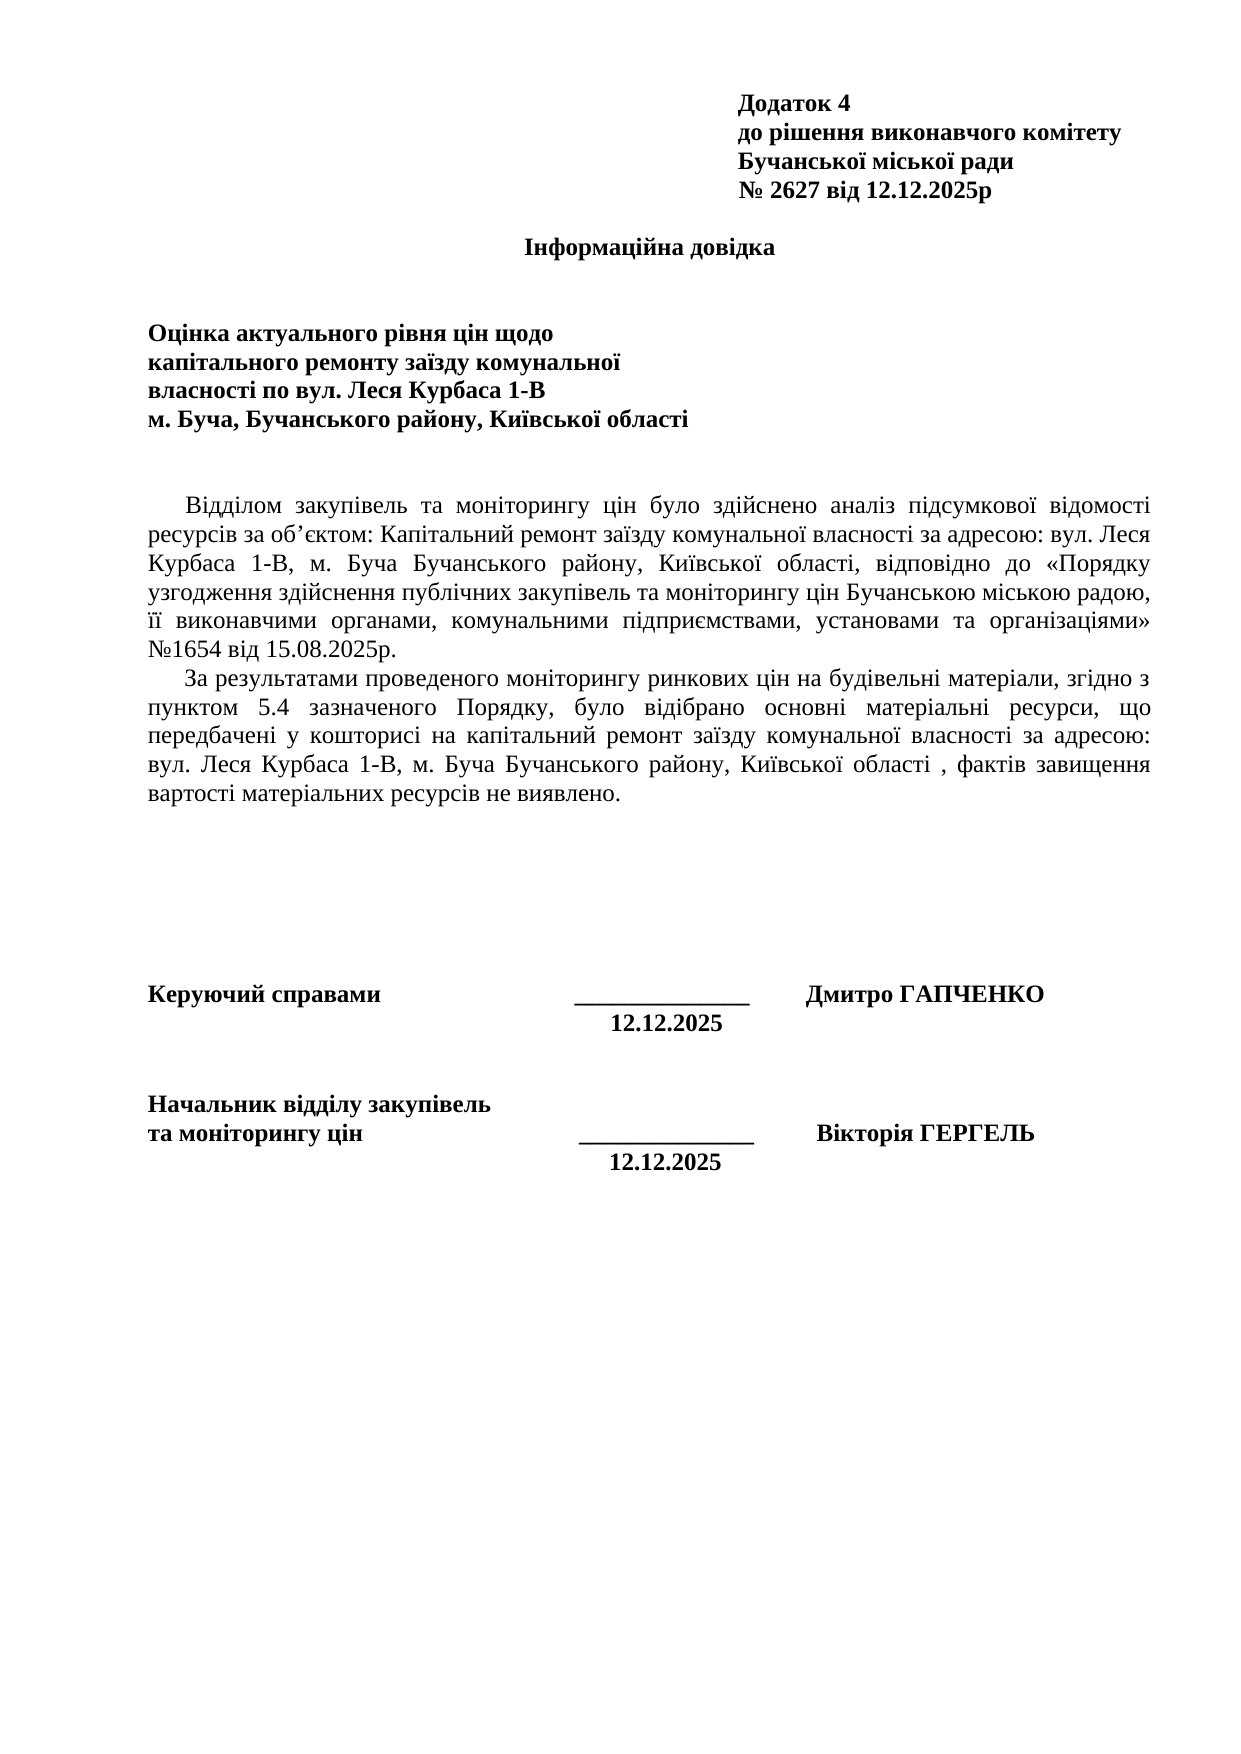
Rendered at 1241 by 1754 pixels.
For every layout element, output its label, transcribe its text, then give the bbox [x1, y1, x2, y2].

text м. Буча, Бучанського району, Київської області [148, 404, 1152, 433]
text Бучанської міської ради [664, 146, 1152, 175]
text Додаток 4 [664, 88, 1152, 117]
text Керуючий справами ______________ Дмитро ГАПЧЕНКО [148, 979, 1152, 1008]
text Начальник відділу закупівель [148, 1089, 1152, 1118]
text 12.12.2025 [148, 1147, 1152, 1176]
text Оцінка актуального рівня цін щодо [148, 318, 1152, 347]
text капітального ремонту заїзду комунальної [148, 347, 1152, 375]
text Відділом закупівель та моніторингу цін було здійснено аналіз підсумкової відомості ресурсів за об’єктом: Капітальний ремонт заїзду комунальної власності за адресою: вул. Леся Курбаса 1-В, м. Буча Бучанського району, Київської області, відповідно до «Порядку узгодження здійснення публічних закупівель та моніторингу цін Бучанською міською радою, її виконавчими органами, комунальними підприємствами, установами та організаціями» №1654 від 15.08.2025р. [148, 490, 1152, 663]
text № 2627 від 12.12.2025р [148, 175, 1152, 203]
text та моніторингу цін ______________ Вікторія ГЕРГЕЛЬ [148, 1118, 1152, 1147]
text Інформаційна довідка [148, 232, 1152, 261]
text 12.12.2025 [148, 1008, 1152, 1037]
text до рішення виконавчого комітету [664, 117, 1152, 146]
text За результатами проведеного моніторингу ринкових цін на будівельні матеріали, згідно з пунктом 5.4 зазначеного Порядку, було відібрано основні матеріальні ресурси, що передбачені у кошторисі на капітальний ремонт заїзду комунальної власності за адресою: вул. Леся Курбаса 1-В, м. Буча Бучанського району, Київської області , фактів завищення вартості матеріальних ресурсів не виявлено. [148, 663, 1152, 807]
text власності по вул. Леся Курбаса 1-В [148, 375, 1152, 404]
